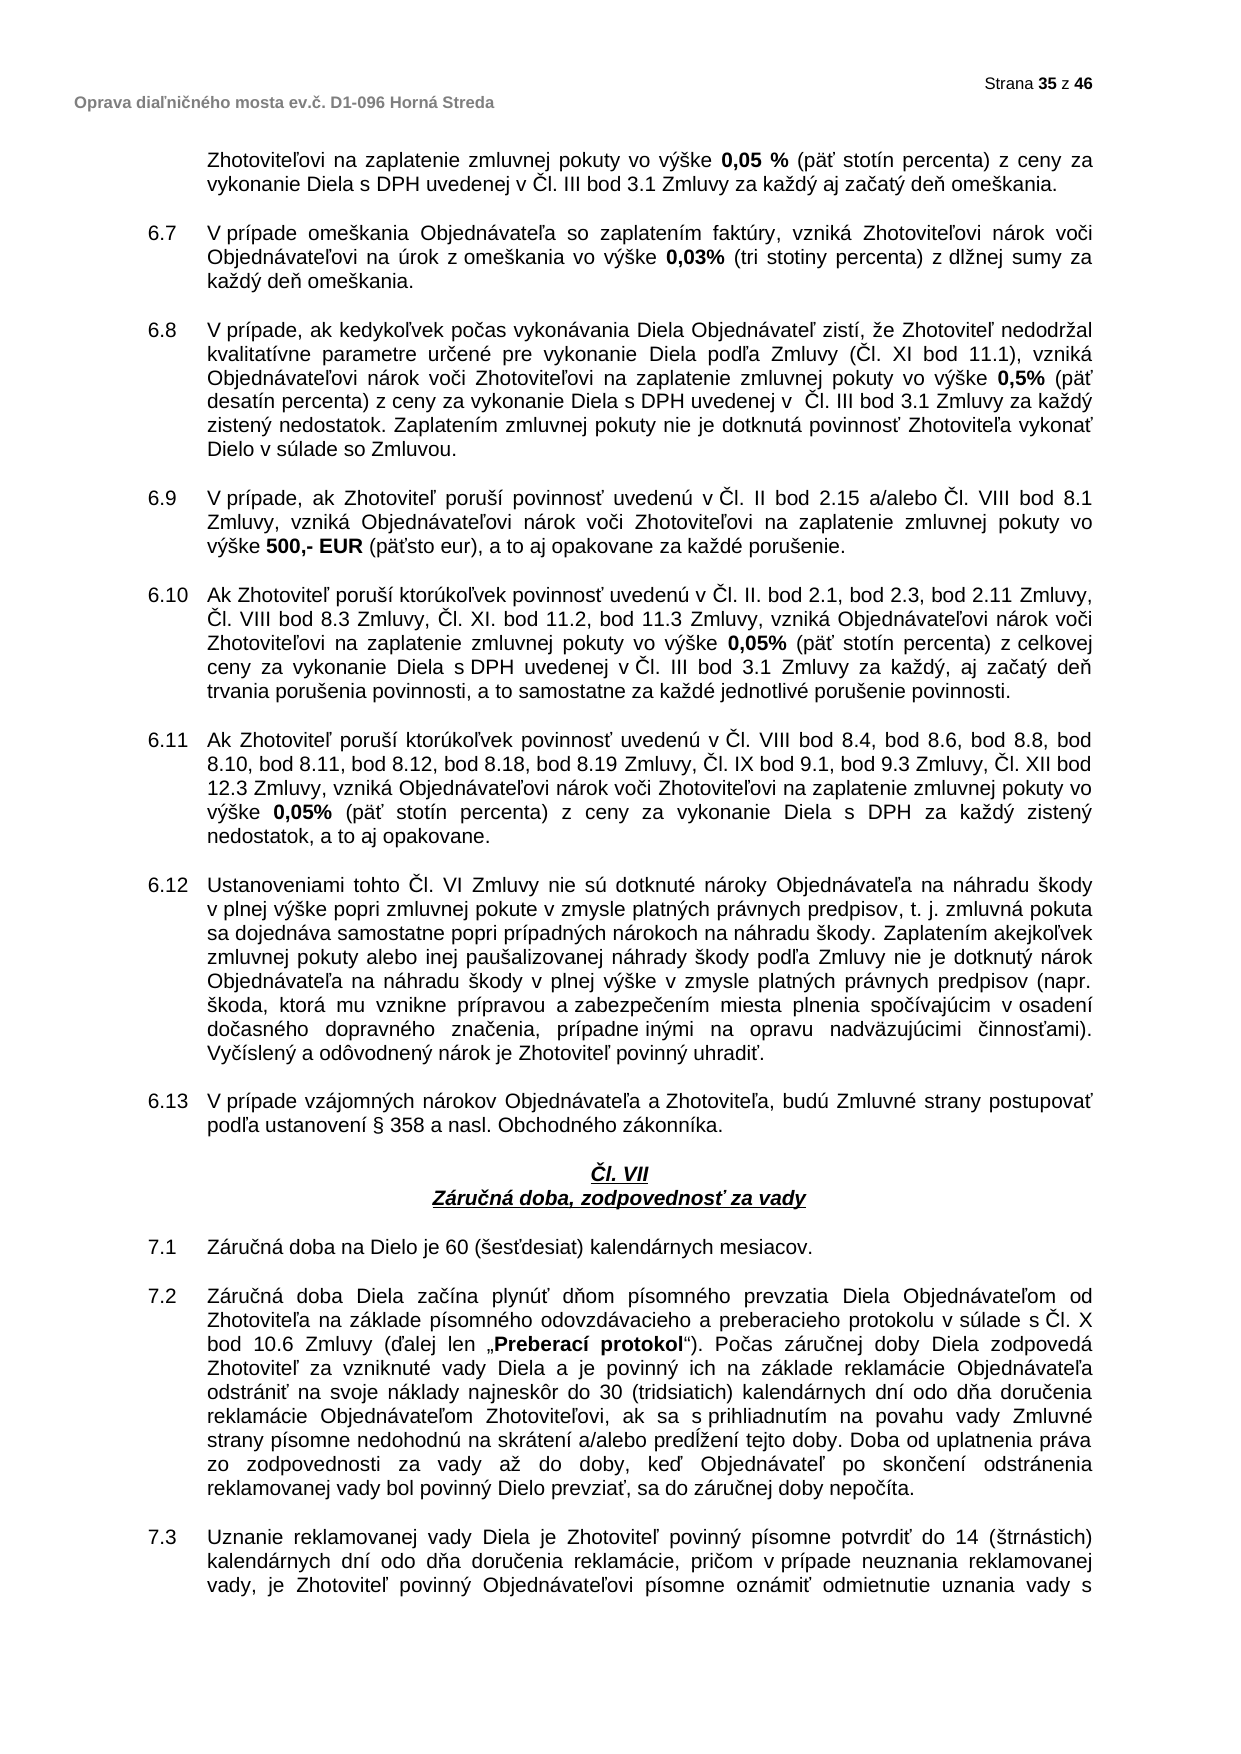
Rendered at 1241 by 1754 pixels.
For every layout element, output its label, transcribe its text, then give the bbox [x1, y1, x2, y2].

list V prípade omeškania Objednávateľa so zaplatením faktúry, vzniká Zhotoviteľovi nárok voči Objednávateľovi na úrok z omeškania vo výške 0,03% (tri stotiny percenta) z dlžnej sumy za každý deň omeškania. [148, 221, 1093, 292]
list V prípade, ak kedykoľvek počas vykonávania Diela Objednávateľ zistí, že Zhotoviteľ nedodržal kvalitatívne parametre určené pre vykonanie Diela podľa Zmluvy (Čl. XI bod 11.1), vzniká Objednávateľovi nárok voči Zhotoviteľovi na zaplatenie zmluvnej pokuty vo výške 0,5% (päť desatín percenta) z ceny za vykonanie Diela s DPH uvedenej v Čl. III bod 3.1 Zmluvy za každý zistený nedostatok. Zaplatením zmluvnej pokuty nie je dotknutá povinnosť Zhotoviteľa vykonať Dielo v súlade so Zmluvou. [148, 317, 1093, 461]
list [148, 1525, 1093, 1597]
list Záručná doba Diela začína plynúť dňom písomného prevzatia Diela Objednávateľom od Zhotoviteľa na základe písomného odovzdávacieho a preberacieho protokolu v súlade s Čl. X bod 10.6 Zmluvy (ďalej len „Preberací protokol“). Počas záručnej doby Diela zodpovedá Zhotoviteľ za vzniknuté vady Diela a je povinný ich na základe reklamácie Objednávateľa odstrániť na svoje náklady najneskôr do 30 (tridsiatich) kalendárnych dní odo dňa doručenia reklamácie Objednávateľom Zhotoviteľovi, ak sa s prihliadnutím na povahu vady Zmluvné strany písomne nedohodnú na skrátení a/alebo predĺžení tejto doby. Doba od uplatnenia práva zo zodpovednosti za vady až do doby, keď Objednávateľ po skončení odstránenia reklamovanej vady bol povinný Dielo prevziať, sa do záručnej doby nepočíta. [148, 1284, 1093, 1500]
text Čl. VII [148, 1162, 1093, 1186]
list Ustanoveniami tohto Čl. VI Zmluvy nie sú dotknuté nároky Objednávateľa na náhradu škody v plnej výške popri zmluvnej pokute v zmysle platných právnych predpisov, t. j. zmluvná pokuta sa dojednáva samostatne popri prípadných nárokoch na náhradu škody. Zaplatením akejkoľvek zmluvnej pokuty alebo inej paušalizovanej náhrady škody podľa Zmluvy nie je dotknutý nárok Objednávateľa na náhradu škody v plnej výške v zmysle platných právnych predpisov (napr. škoda, ktorá mu vznikne prípravou a zabezpečením miesta plnenia spočívajúcim v osadení dočasného dopravného značenia, prípadne inými na opravu nadväzujúcimi činnosťami). Vyčíslený a odôvodnený nárok je Zhotoviteľ povinný uhradiť. [148, 873, 1093, 1064]
list V prípade, ak Zhotoviteľ poruší povinnosť uvedenú v Čl. II bod 2.15 a/alebo Čl. VIII bod 8.1 Zmluvy, vzniká Objednávateľovi nárok voči Zhotoviteľovi na zaplatenie zmluvnej pokuty vo výške 500,- EUR (päťsto eur), a to aj opakovane za každé porušenie. [148, 486, 1093, 558]
list V prípade vzájomných nárokov Objednávateľa a Zhotoviteľa, budú Zmluvné strany postupovať podľa ustanovení § 358 a nasl. Obchodného zákonníka. [148, 1089, 1093, 1137]
list Ak Zhotoviteľ poruší ktorúkoľvek povinnosť uvedenú v Čl. II. bod 2.1, bod 2.3, bod 2.11 Zmluvy, Čl. VIII bod 8.3 Zmluvy, Čl. XI. bod 11.2, bod 11.3 Zmluvy, vzniká Objednávateľovi nárok voči Zhotoviteľovi na zaplatenie zmluvnej pokuty vo výške 0,05% (päť stotín percenta) z celkovej ceny za vykonanie Diela s DPH uvedenej v Čl. III bod 3.1 Zmluvy za každý, aj začatý deň trvania porušenia povinnosti, a to samostatne za každé jednotlivé porušenie povinnosti. [148, 583, 1093, 703]
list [148, 148, 1093, 196]
list Záručná doba na Dielo je 60 (šesťdesiat) kalendárnych mesiacov. [148, 1235, 1093, 1259]
list Ak Zhotoviteľ poruší ktorúkoľvek povinnosť uvedenú v Čl. VIII bod 8.4, bod 8.6, bod 8.8, bod 8.10, bod 8.11, bod 8.12, bod 8.18, bod 8.19 Zmluvy, Čl. IX bod 9.1, bod 9.3 Zmluvy, Čl. XII bod 12.3 Zmluvy, vzniká Objednávateľovi nárok voči Zhotoviteľovi na zaplatenie zmluvnej pokuty vo výške 0,05% (päť stotín percenta) z ceny za vykonanie Diela s DPH za každý zistený nedostatok, a to aj opakovane. [148, 728, 1093, 848]
text Záručná doba, zodpovednosť za vady [148, 1186, 1093, 1210]
